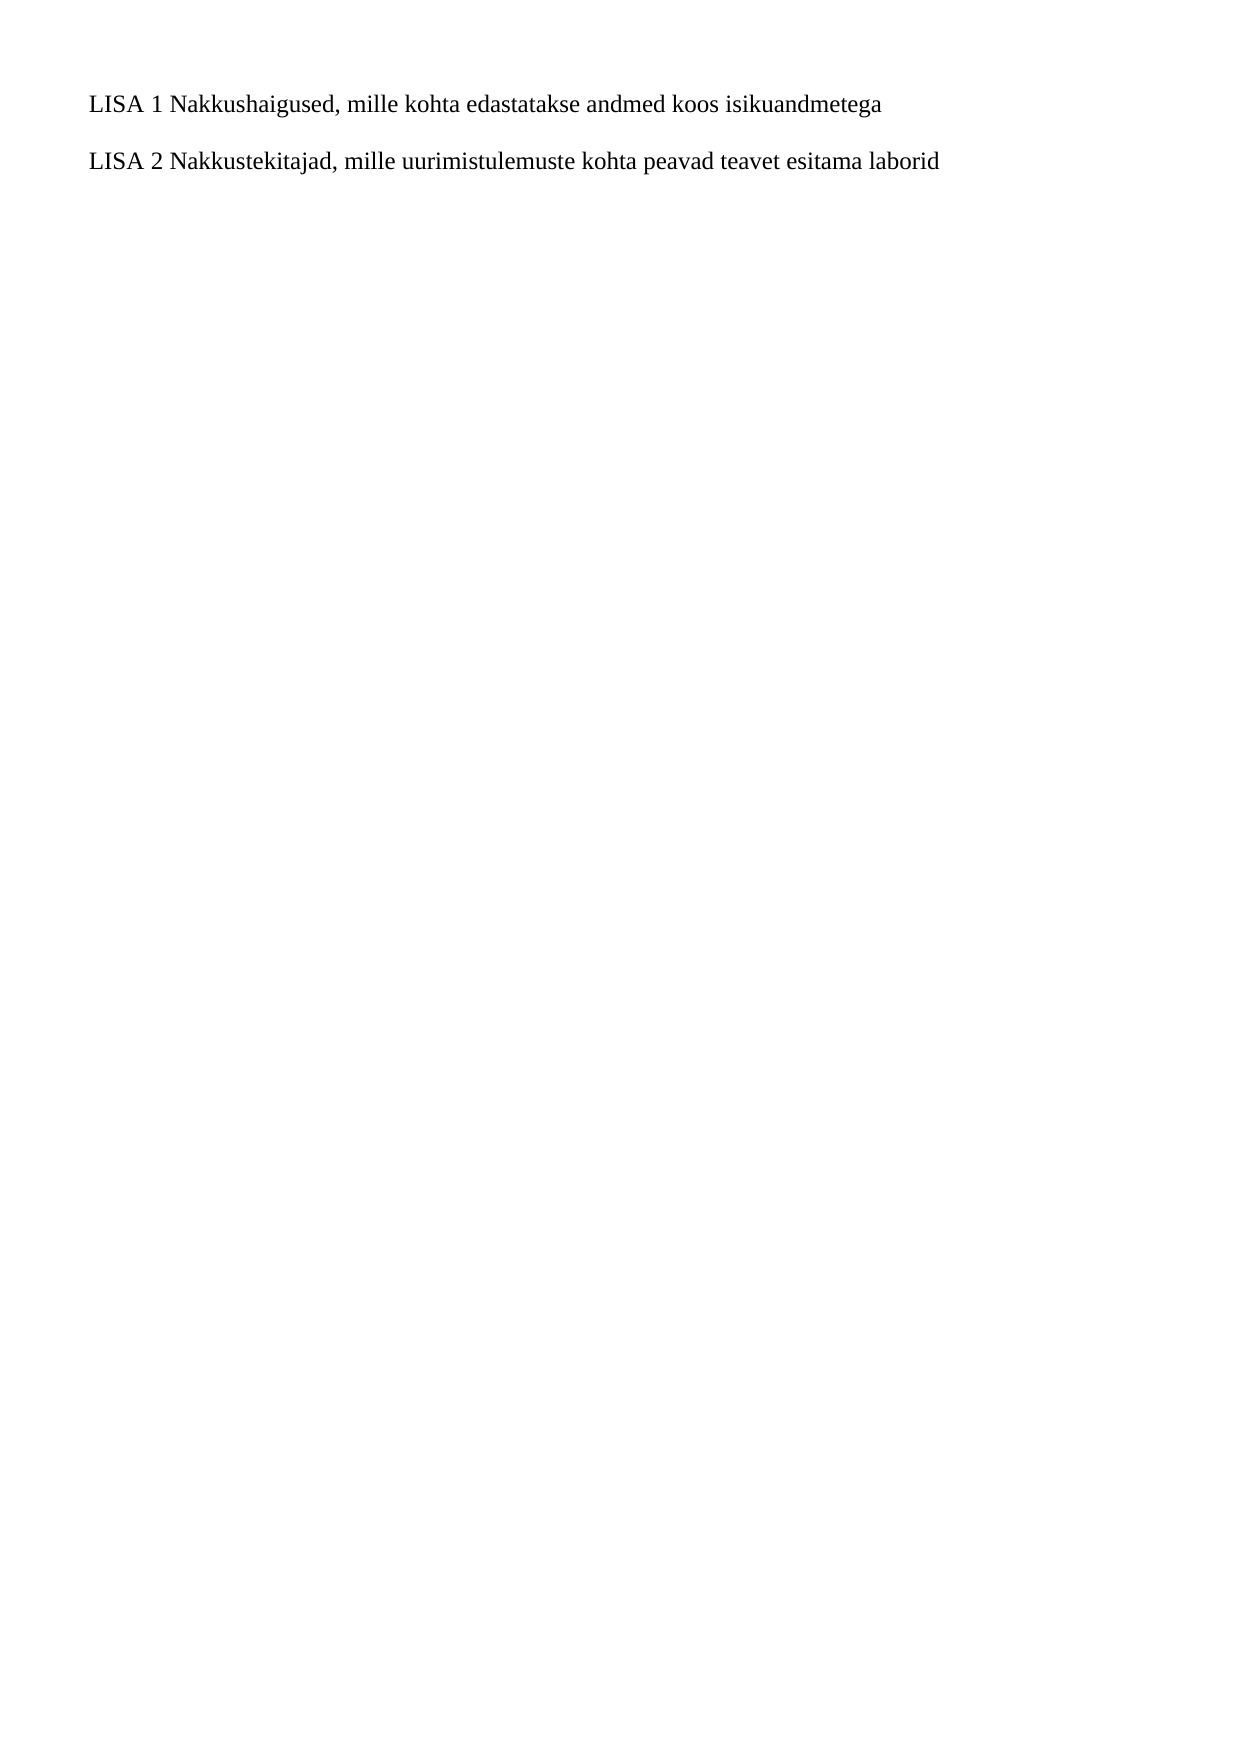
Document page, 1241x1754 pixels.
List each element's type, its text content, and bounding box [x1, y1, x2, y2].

text LISA 2 Nakkustekitajad, mille uurimistulemuste kohta peavad teavet esitama laborid [89, 146, 1152, 175]
text LISA 1 Nakkushaigused, mille kohta edastatakse andmed koos isikuandmetega [89, 89, 1152, 117]
